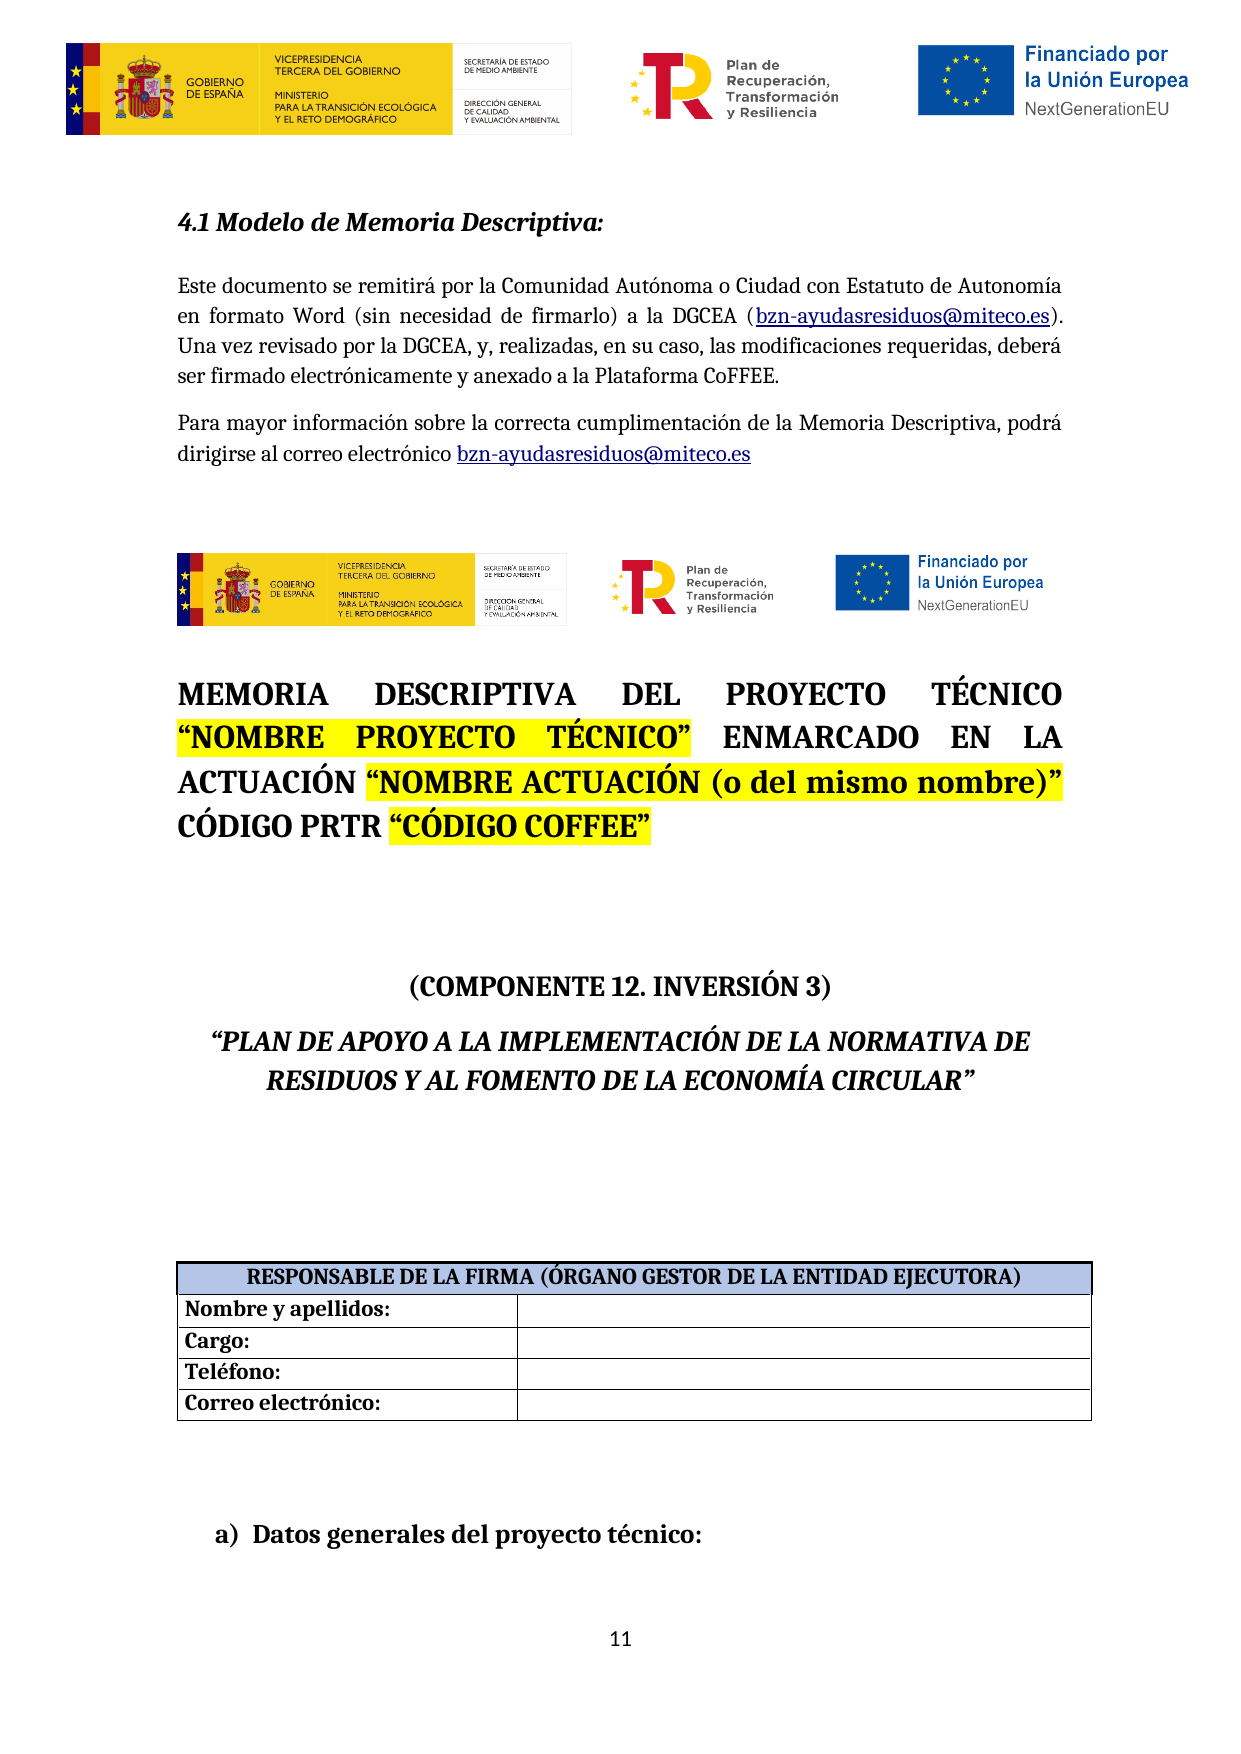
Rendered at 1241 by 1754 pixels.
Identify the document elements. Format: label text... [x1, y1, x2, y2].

subtitle 4.1 Modelo de Memoria Descriptiva: [177, 207, 1063, 238]
text Para mayor información sobre la correcta cumplimentación de la Memoria Descriptiva, podrá dirigirse al correo electrónico bzn-ayudasresiduos@miteco.es [177, 410, 1063, 467]
table_cell Nombre y apellidos: [178, 1295, 517, 1327]
table_cell [518, 1389, 1091, 1420]
picture [834, 553, 1043, 615]
text Este documento se remitirá por la Comunidad Autónoma o Ciudad con Estatuto de Autonomía en formato Word (sin necesidad de firmarlo) a la DGCEA (bzn-ayudasresiduos@miteco.es). Una vez revisado por la DGCEA, y, realizadas, en su caso, las modificaciones requeridas, deberá ser firmado electrónicamente y anexado a la Plataforma CoFFEE. [177, 273, 1063, 390]
table_header RESPONSABLE DE LA FIRMA (ÓRGANO GESTOR DE LA ENTIDAD EJECUTORA) [178, 1264, 1091, 1294]
picture [916, 43, 1188, 121]
picture [611, 560, 773, 614]
text (COMPONENTE 12. INVERSIÓN 3) [177, 970, 1063, 1003]
table_cell [518, 1327, 1091, 1358]
subtitle Datos generales del proyecto técnico: [215, 1519, 1063, 1550]
text “PLAN DE APOYO A LA IMPLEMENTACIÓN DE LA NORMATIVA DE RESIDUOS Y AL FOMENTO DE LA ECONOMÍA CIRCULAR” [177, 1025, 1063, 1097]
text MEMORIA DESCRIPTIVA DEL PROYECTO TÉCNICO “NOMBRE PROYECTO TÉCNICO” ENMARCADO EN LA ACTUACIÓN “NOMBRE ACTUACIÓN (o del mismo nombre)” CÓDIGO PRTR “CÓDIGO COFFEE” [177, 675, 1063, 845]
table_cell Correo electrónico: [178, 1390, 517, 1420]
picture [66, 43, 572, 135]
picture [177, 553, 567, 626]
picture [629, 53, 838, 119]
table_cell [518, 1358, 1091, 1389]
table_cell Teléfono: [178, 1359, 517, 1389]
table_cell [518, 1294, 1091, 1327]
table_cell Cargo: [178, 1328, 517, 1358]
